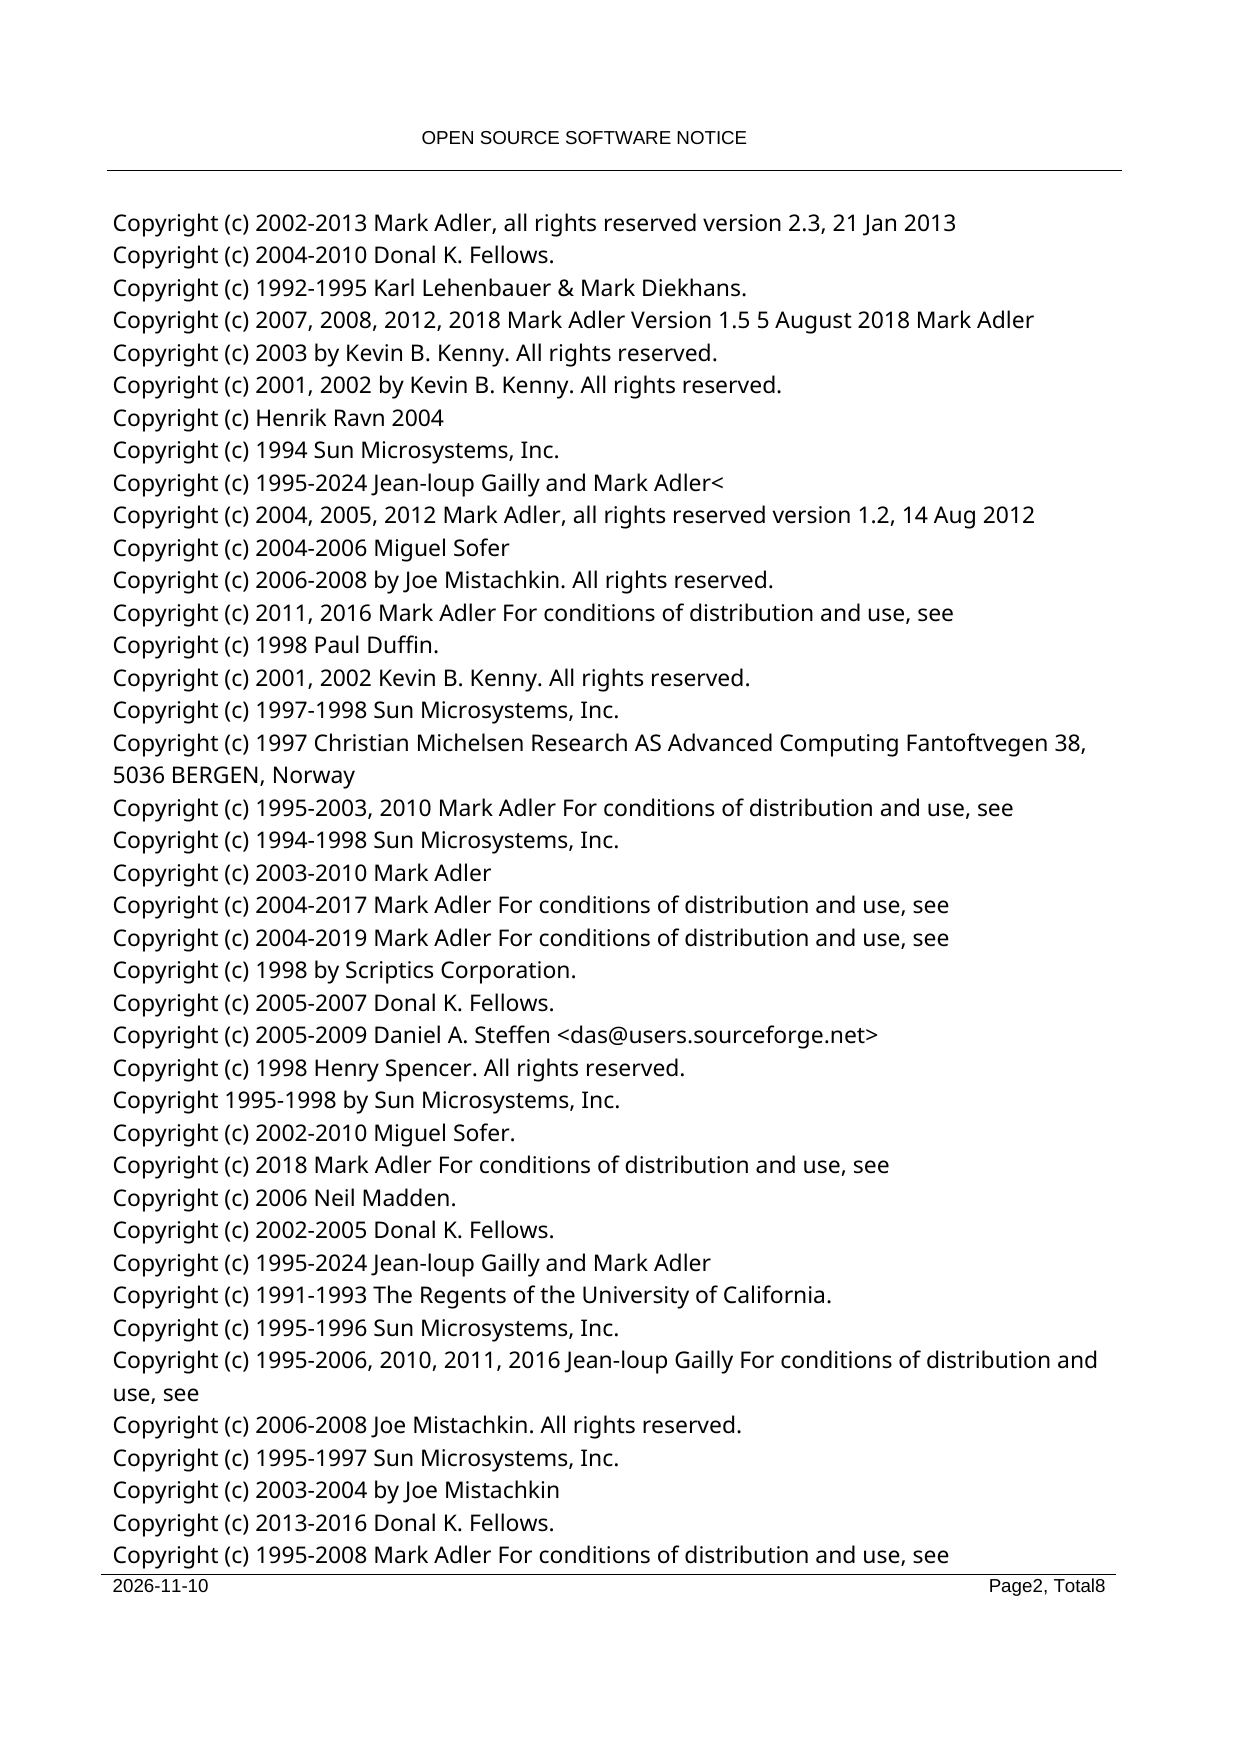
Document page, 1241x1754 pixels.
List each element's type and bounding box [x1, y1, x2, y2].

text [112, 206, 1128, 1571]
